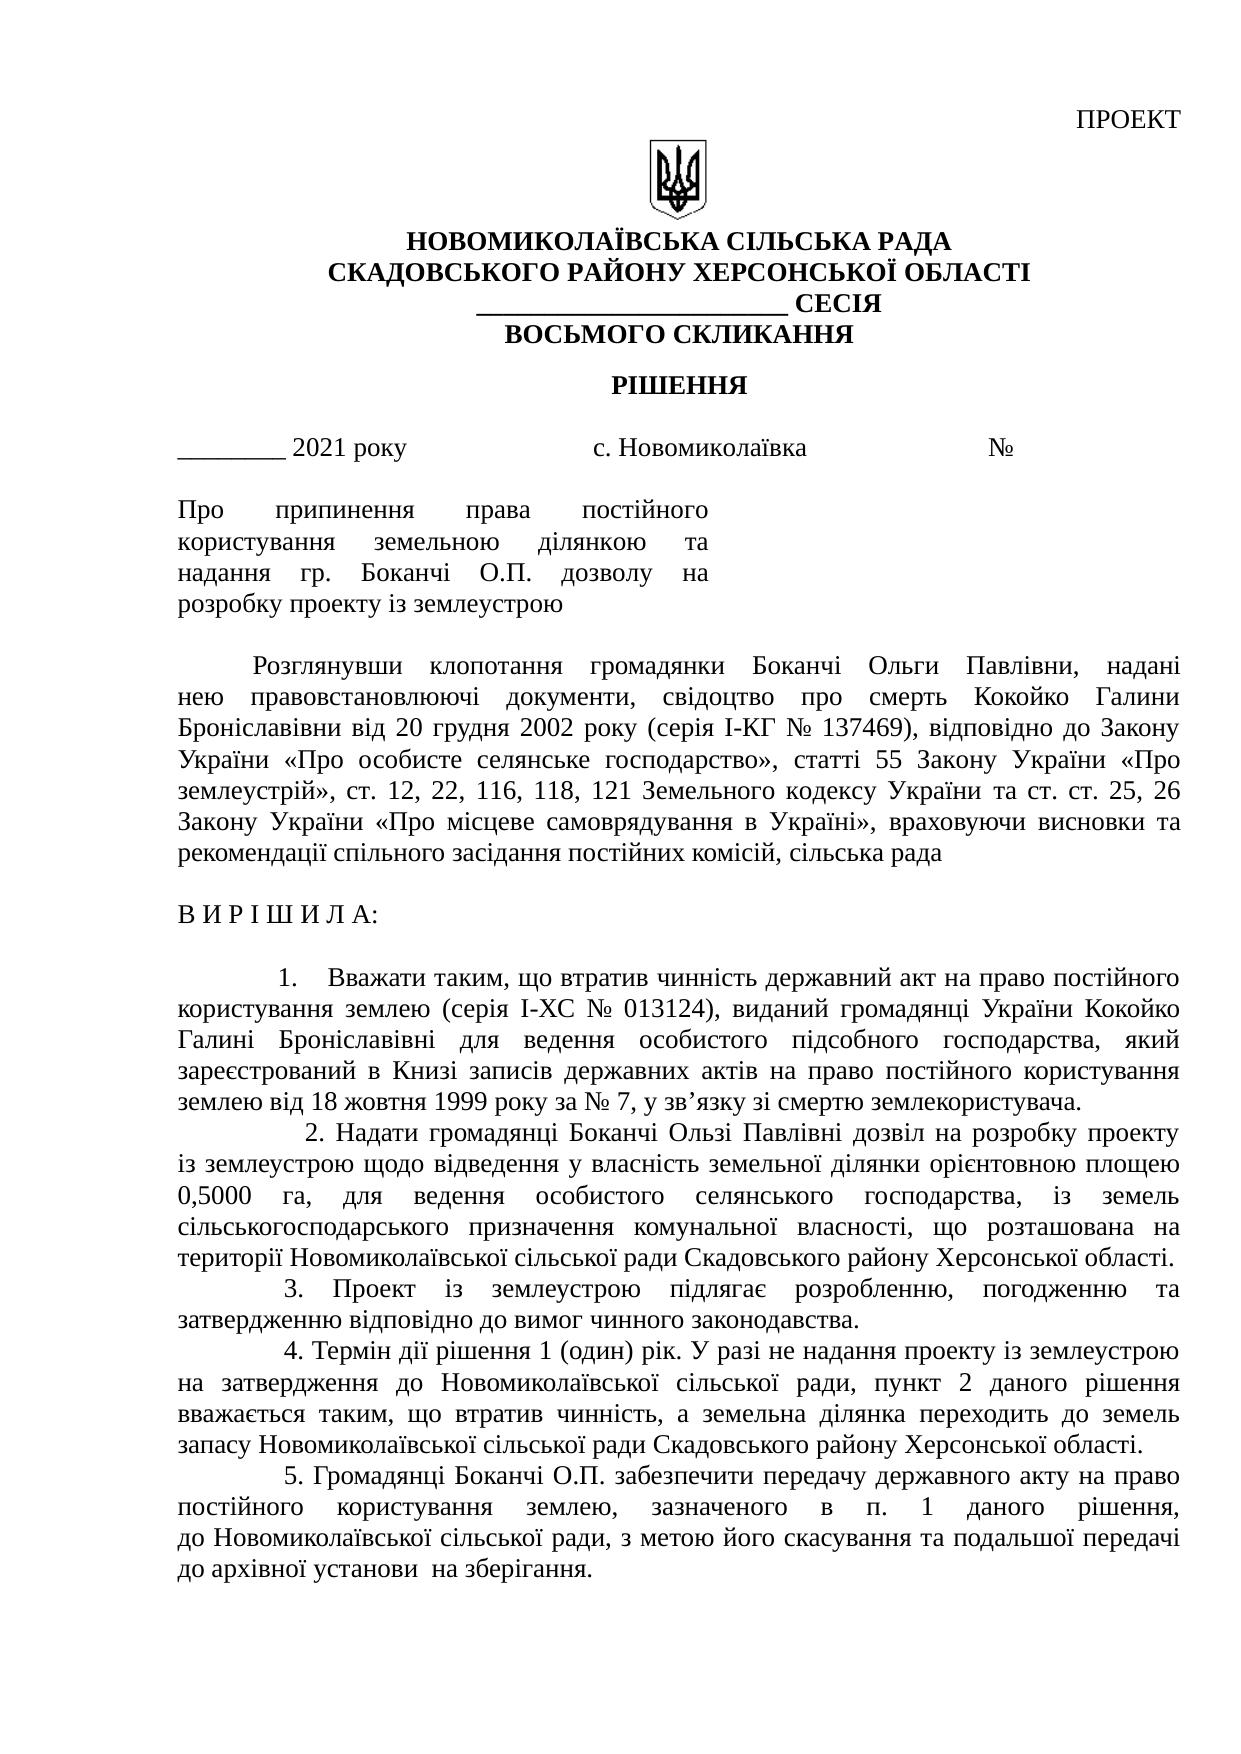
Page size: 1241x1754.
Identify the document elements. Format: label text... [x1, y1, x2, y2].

list Вважати таким, що втратив чинність державний акт на право постійного користування землею (серія І-ХС № 013124), виданий громадянці України Кокойко Галині Броніславівні для ведення особистого підсобного господарства, який зареєстрований в Книзі записів державних актів на право постійного користування землею від 18 жовтня 1999 року за № 7, у зв’язку зі смертю землекористувача. [177, 961, 1181, 1116]
text В И Р І Ш И Л А: [177, 898, 1181, 929]
text 4. Термін дії рішення 1 (один) рік. У разі не надання проекту із землеустрою на затвердження до Новомиколаївської сільської ради, пункт 2 даного рішення вважається таким, що втратив чинність, а земельна ділянка переходить до земель запасу Новомиколаївської сільської ради Скадовського району Херсонської області. [177, 1334, 1181, 1459]
text Про припинення права постійного користування земельною ділянкою та надання гр. Боканчі О.П. дозволу на розробку проекту із землеустрою [177, 493, 709, 618]
text ПРОЕКТ [177, 103, 1181, 134]
text _______________________ СЕСІЯ [177, 287, 1181, 319]
text ВОСЬМОГО СКЛИКАННЯ [177, 319, 1181, 350]
text 5. Громадянці Боканчі О.П. забезпечити передачу державного акту на право постійного користування землею, зазначеного в п. 1 даного рішення, до Новомиколаївської сільської ради, з метою його скасування та подальшої передачі до архівної установи на зберігання. [177, 1459, 1181, 1584]
text СКАДОВСЬКОГО РАЙОНУ ХЕРСОНСЬКОЇ ОБЛАСТІ [177, 256, 1181, 287]
text РІШЕННЯ [177, 369, 1181, 400]
text Розглянувши клопотання громадянки Боканчі Ольги Павлівни, надані нею правовстановлюючі документи, свідоцтво про смерть Кокойко Галини Броніславівни від 20 грудня 2002 року (серія І-КГ № 137469), відповідно до Закону України «Про особисте селянське господарство», статті 55 Закону України «Про землеустрій», ст. 12, 22, 116, 118, 121 Земельного кодексу України та ст. ст. 25, 26 Закону України «Про місцеве самоврядування в Україні», враховуючи висновки та рекомендації спільного засідання постійних комісій, сільська рада [177, 649, 1181, 867]
text ________ 2021 року с. Новомиколаївка № [177, 431, 1181, 462]
text НОВОМИКОЛАЇВСЬКА СІЛЬСЬКА РАДА [177, 225, 1181, 256]
text 3. Проект із землеустрою підлягає розробленню, погодженню та затвердженню відповідно до вимог чинного законодавства. [177, 1272, 1181, 1334]
text 2. Надати громадянці Боканчі Ользі Павлівні дозвіл на розробку проекту із землеустрою щодо відведення у власність земельної ділянки орієнтовною площею 0,5000 га, для ведення особистого селянського господарства, із земель сільськогосподарського призначення комунальної власності, що розташована на території Новомиколаївської сільської ради Скадовського району Херсонської області. [177, 1116, 1181, 1272]
